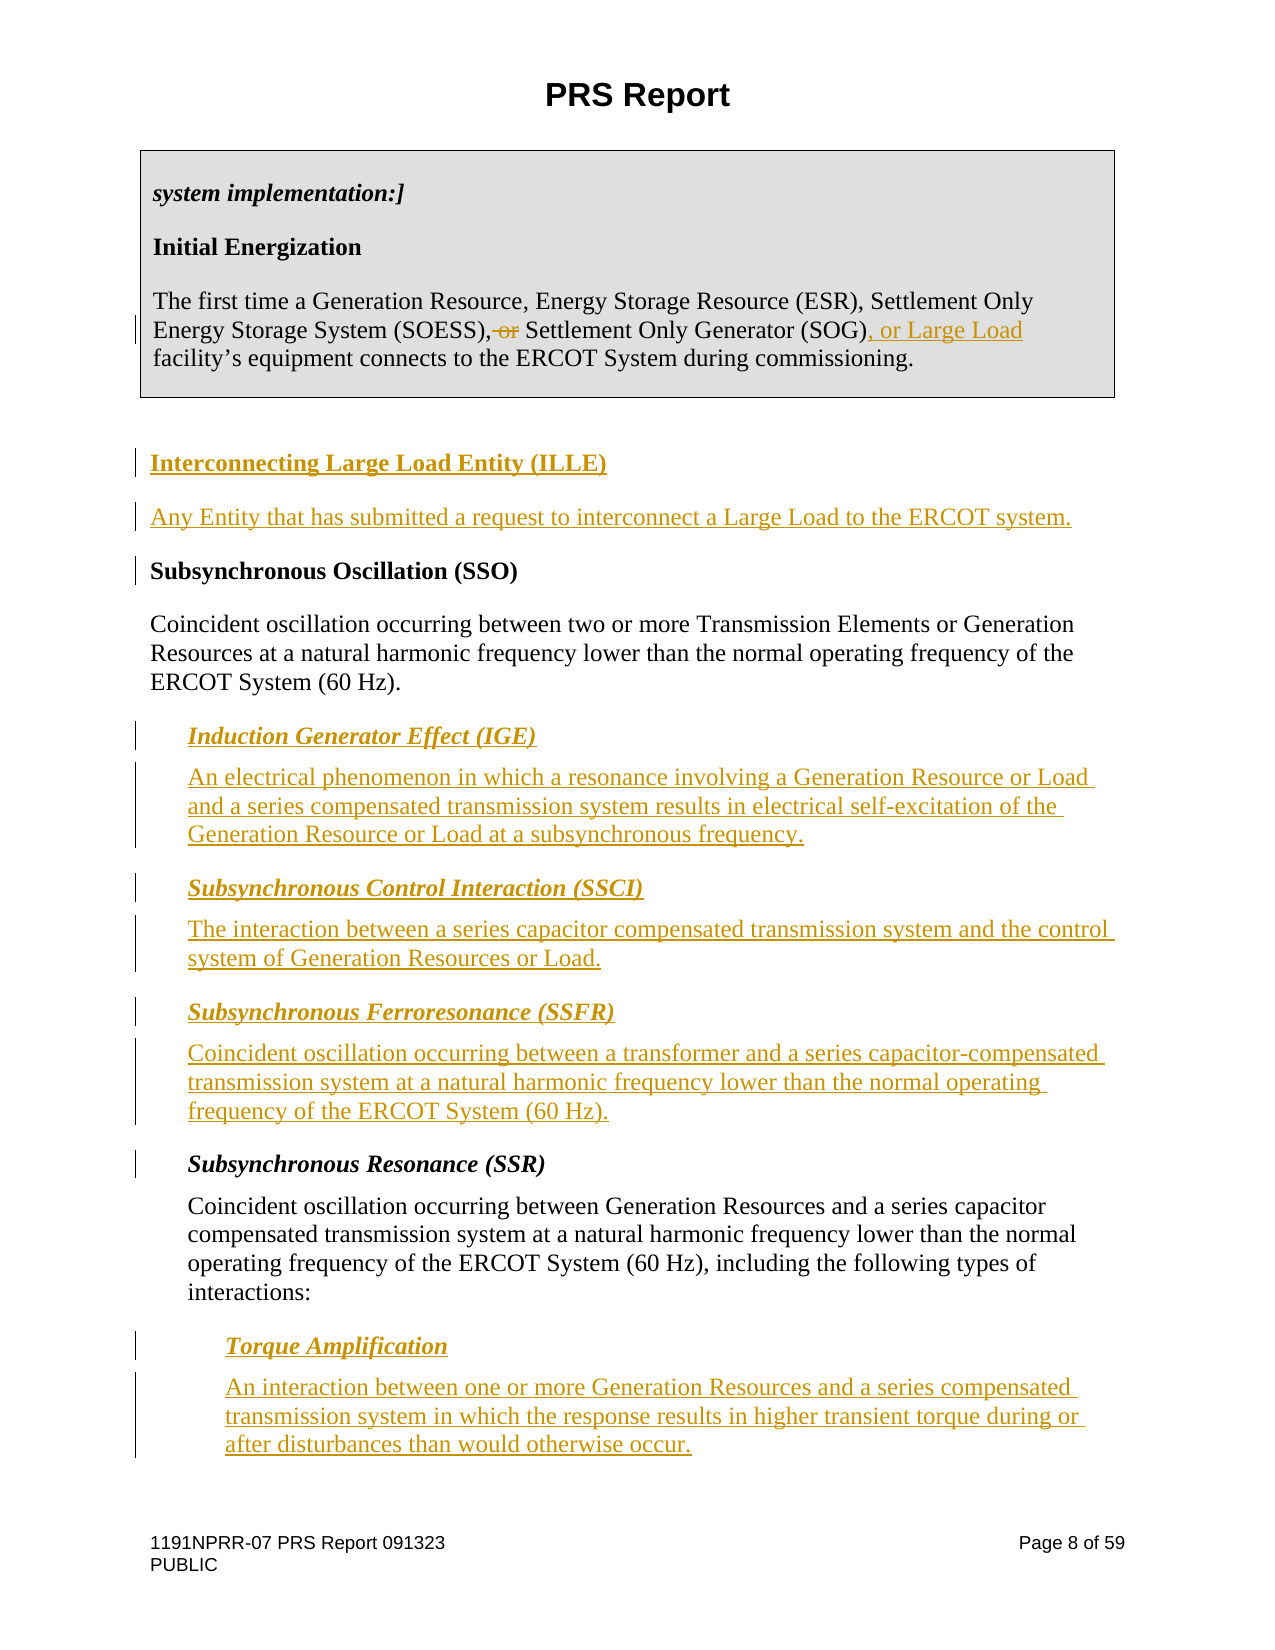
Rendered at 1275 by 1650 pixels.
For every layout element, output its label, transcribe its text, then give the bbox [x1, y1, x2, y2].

text Subsynchronous Resonance (SSR) [187, 1149, 1125, 1178]
text Coincident oscillation occurring between Generation Resources and a series capacitor compensated transmission system at a natural harmonic frequency lower than the normal operating frequency of the ERCOT System (60 Hz), including the following types of interactions: [187, 1191, 1125, 1306]
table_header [141, 151, 1114, 397]
text Subsynchronous Oscillation (SSO) [150, 556, 1125, 584]
text Coincident oscillation occurring between two or more Transmission Elements or Generation Resources at a natural harmonic frequency lower than the normal operating frequency of the ERCOT System (60 Hz). [150, 609, 1125, 696]
